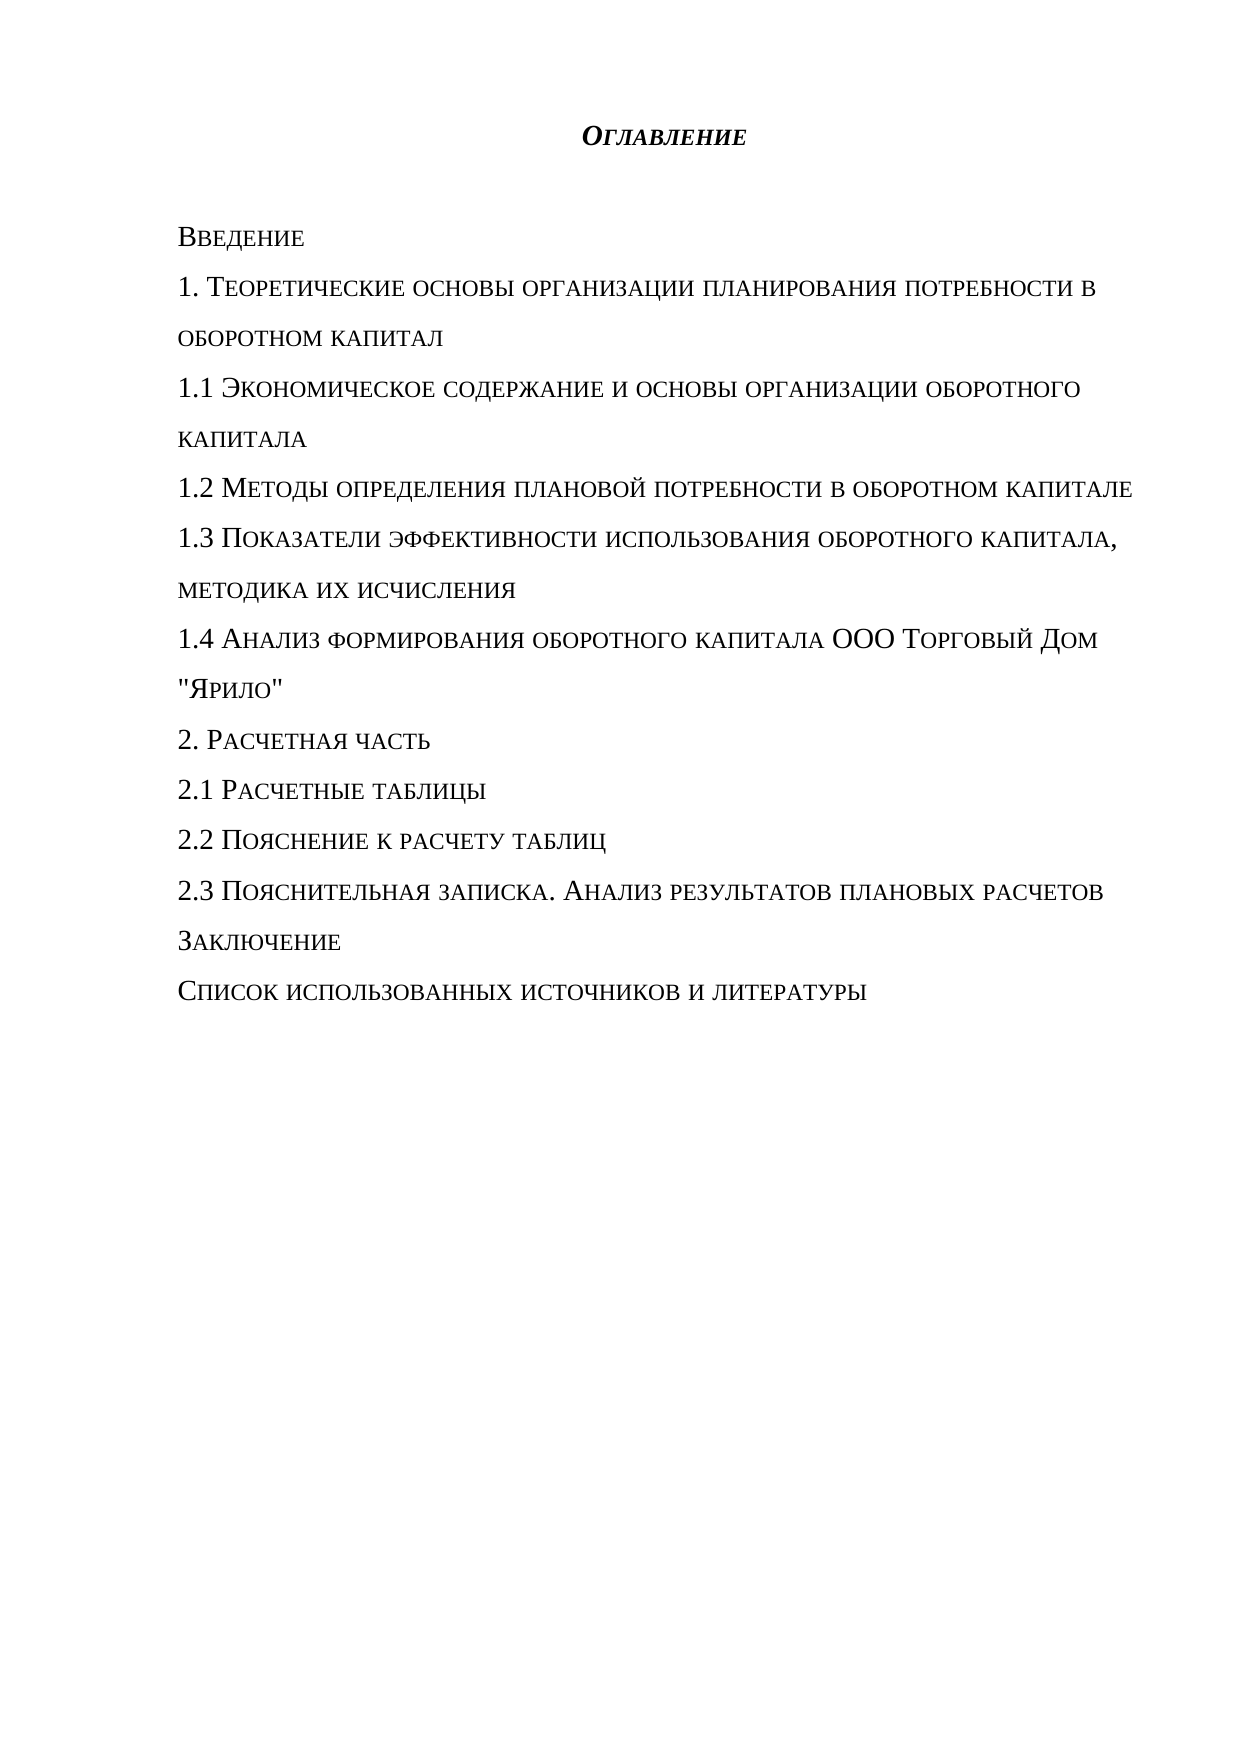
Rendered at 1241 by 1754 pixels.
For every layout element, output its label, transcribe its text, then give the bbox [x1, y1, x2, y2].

text Список использованных источников и литературы [177, 973, 1152, 1007]
text 2. Расчетная часть [177, 722, 1152, 755]
text Оглавление [177, 118, 1152, 152]
text 1. Теоретические основы организации планирования потребности в оборотном капитал [177, 269, 1152, 353]
text Заключение [177, 923, 1152, 957]
text 1.3 Показатели эффективности использования оборотного капитала, методика их исчисления [177, 521, 1152, 604]
text 1.1 Экономическое содержание и основы организации оборотного капитала [177, 370, 1152, 453]
text 2.3 Пояснительная записка. Анализ результатов плановых расчетов [177, 873, 1152, 906]
text 2.1 Расчетные таблицы [177, 772, 1152, 806]
text Введение [177, 219, 1152, 252]
text 1.2 Методы определения плановой потребности в оборотном капитале [177, 470, 1152, 504]
text 2.2 Пояснение к расчету таблиц [177, 822, 1152, 856]
text 1.4 Анализ формирования оборотного капитала ООО Торговый Дом "Ярило" [177, 621, 1152, 705]
